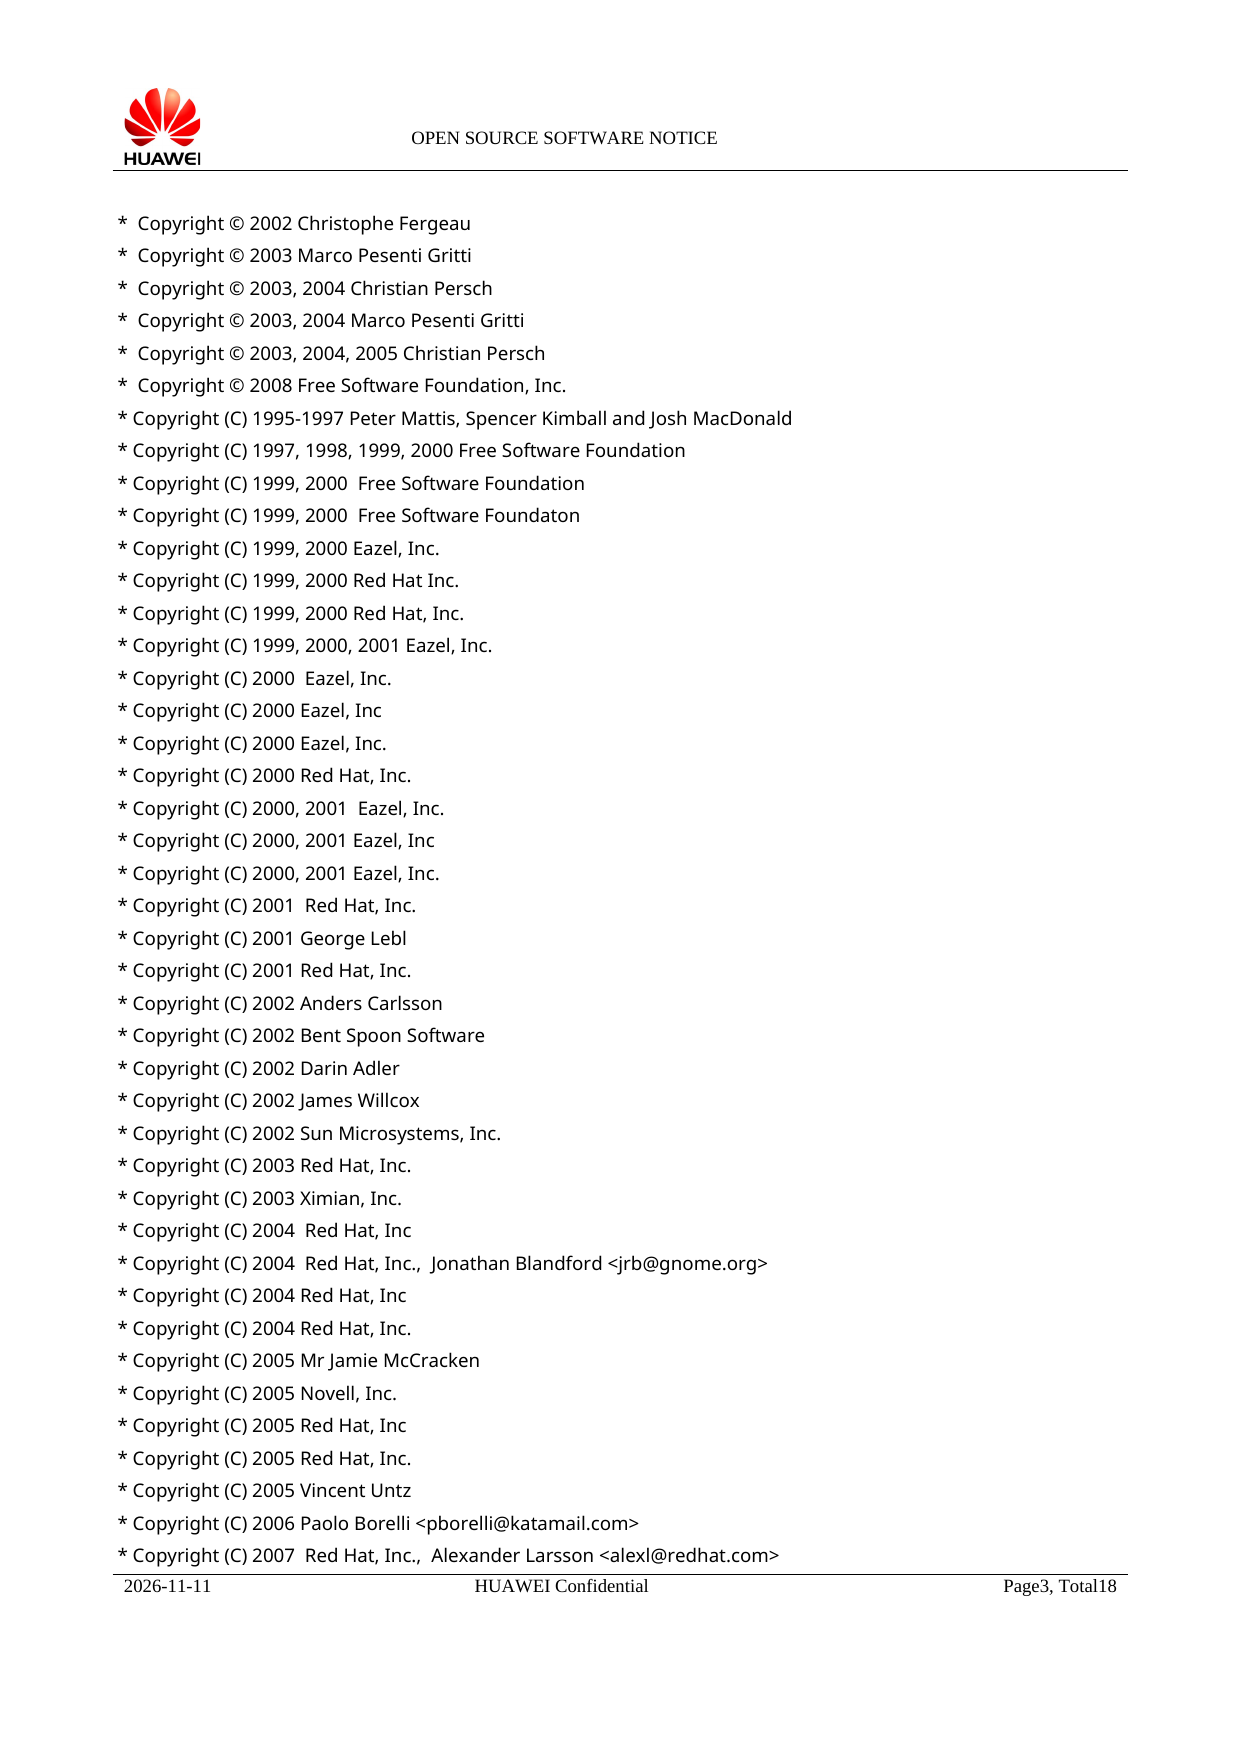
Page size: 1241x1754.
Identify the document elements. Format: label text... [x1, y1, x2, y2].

text * Copyright (C) 2002 Darin Adler [112, 1051, 1128, 1084]
text * Copyright (C) 2004 Red Hat, Inc [112, 1279, 1128, 1311]
text * Copyright (C) 2000 Eazel, Inc. [112, 726, 1128, 759]
text * Copyright (C) 2002 James Willcox [112, 1084, 1128, 1116]
text * Copyright (C) 1997, 1998, 1999, 2000 Free Software Foundation [112, 434, 1128, 466]
text * Copyright © 2003 Marco Pesenti Gritti [112, 239, 1128, 271]
text * Copyright (C) 2002 Bent Spoon Software [112, 1019, 1128, 1051]
text * Copyright (C) 2001 Red Hat, Inc. [112, 889, 1128, 921]
text * Copyright (C) 2001 George Lebl [112, 921, 1128, 954]
text * Copyright (C) 1999, 2000 Eazel, Inc. [112, 531, 1128, 564]
text * Copyright (C) 2005 Red Hat, Inc [112, 1409, 1128, 1441]
text * Copyright (C) 2007 Red Hat, Inc., Alexander Larsson <alexl@redhat.com> [112, 1539, 1128, 1571]
text * Copyright (C) 2005 Novell, Inc. [112, 1376, 1128, 1409]
text * Copyright © 2003, 2004 Christian Persch [112, 271, 1128, 304]
text * Copyright (C) 2005 Red Hat, Inc. [112, 1441, 1128, 1474]
text * Copyright (C) 2005 Mr Jamie McCracken [112, 1344, 1128, 1376]
text * Copyright (C) 1999, 2000 Red Hat Inc. [112, 564, 1128, 596]
text * Copyright (C) 2001 Red Hat, Inc. [112, 954, 1128, 986]
text * Copyright (C) 1999, 2000 Free Software Foundaton [112, 499, 1128, 531]
text * Copyright (C) 1999, 2000 Free Software Foundation [112, 466, 1128, 499]
text * Copyright © 2003, 2004 Marco Pesenti Gritti [112, 304, 1128, 336]
text * Copyright (C) 2003 Ximian, Inc. [112, 1181, 1128, 1214]
text * Copyright (C) 2004 Red Hat, Inc., Jonathan Blandford <jrb@gnome.org> [112, 1246, 1128, 1279]
text * Copyright (C) 2000, 2001 Eazel, Inc. [112, 856, 1128, 889]
text * Copyright (C) 2004 Red Hat, Inc [112, 1214, 1128, 1246]
text * Copyright (C) 2000 Red Hat, Inc. [112, 759, 1128, 791]
text * Copyright (C) 2000 Eazel, Inc. [112, 661, 1128, 694]
text * Copyright (C) 2002 Sun Microsystems, Inc. [112, 1116, 1128, 1149]
picture [124, 88, 201, 165]
text * Copyright (C) 2002 Anders Carlsson [112, 986, 1128, 1019]
text * Copyright © 2008 Free Software Foundation, Inc. [112, 369, 1128, 401]
text * Copyright (C) 1999, 2000 Red Hat, Inc. [112, 596, 1128, 629]
text * Copyright (C) 1995-1997 Peter Mattis, Spencer Kimball and Josh MacDonald [112, 401, 1128, 434]
text * Copyright (C) 2003 Red Hat, Inc. [112, 1149, 1128, 1181]
text * Copyright © 2003, 2004, 2005 Christian Persch [112, 336, 1128, 369]
text * Copyright (C) 2000 Eazel, Inc [112, 694, 1128, 726]
text * Copyright (C) 2004 Red Hat, Inc. [112, 1311, 1128, 1344]
text * Copyright (C) 2005 Vincent Untz [112, 1474, 1128, 1506]
text * Copyright © 2002 Christophe Fergeau [112, 206, 1128, 239]
text * Copyright (C) 2000, 2001 Eazel, Inc [112, 824, 1128, 856]
text * Copyright (C) 2006 Paolo Borelli <pborelli@katamail.com> [112, 1506, 1128, 1539]
text * Copyright (C) 2000, 2001 Eazel, Inc. [112, 791, 1128, 824]
text * Copyright (C) 1999, 2000, 2001 Eazel, Inc. [112, 629, 1128, 661]
